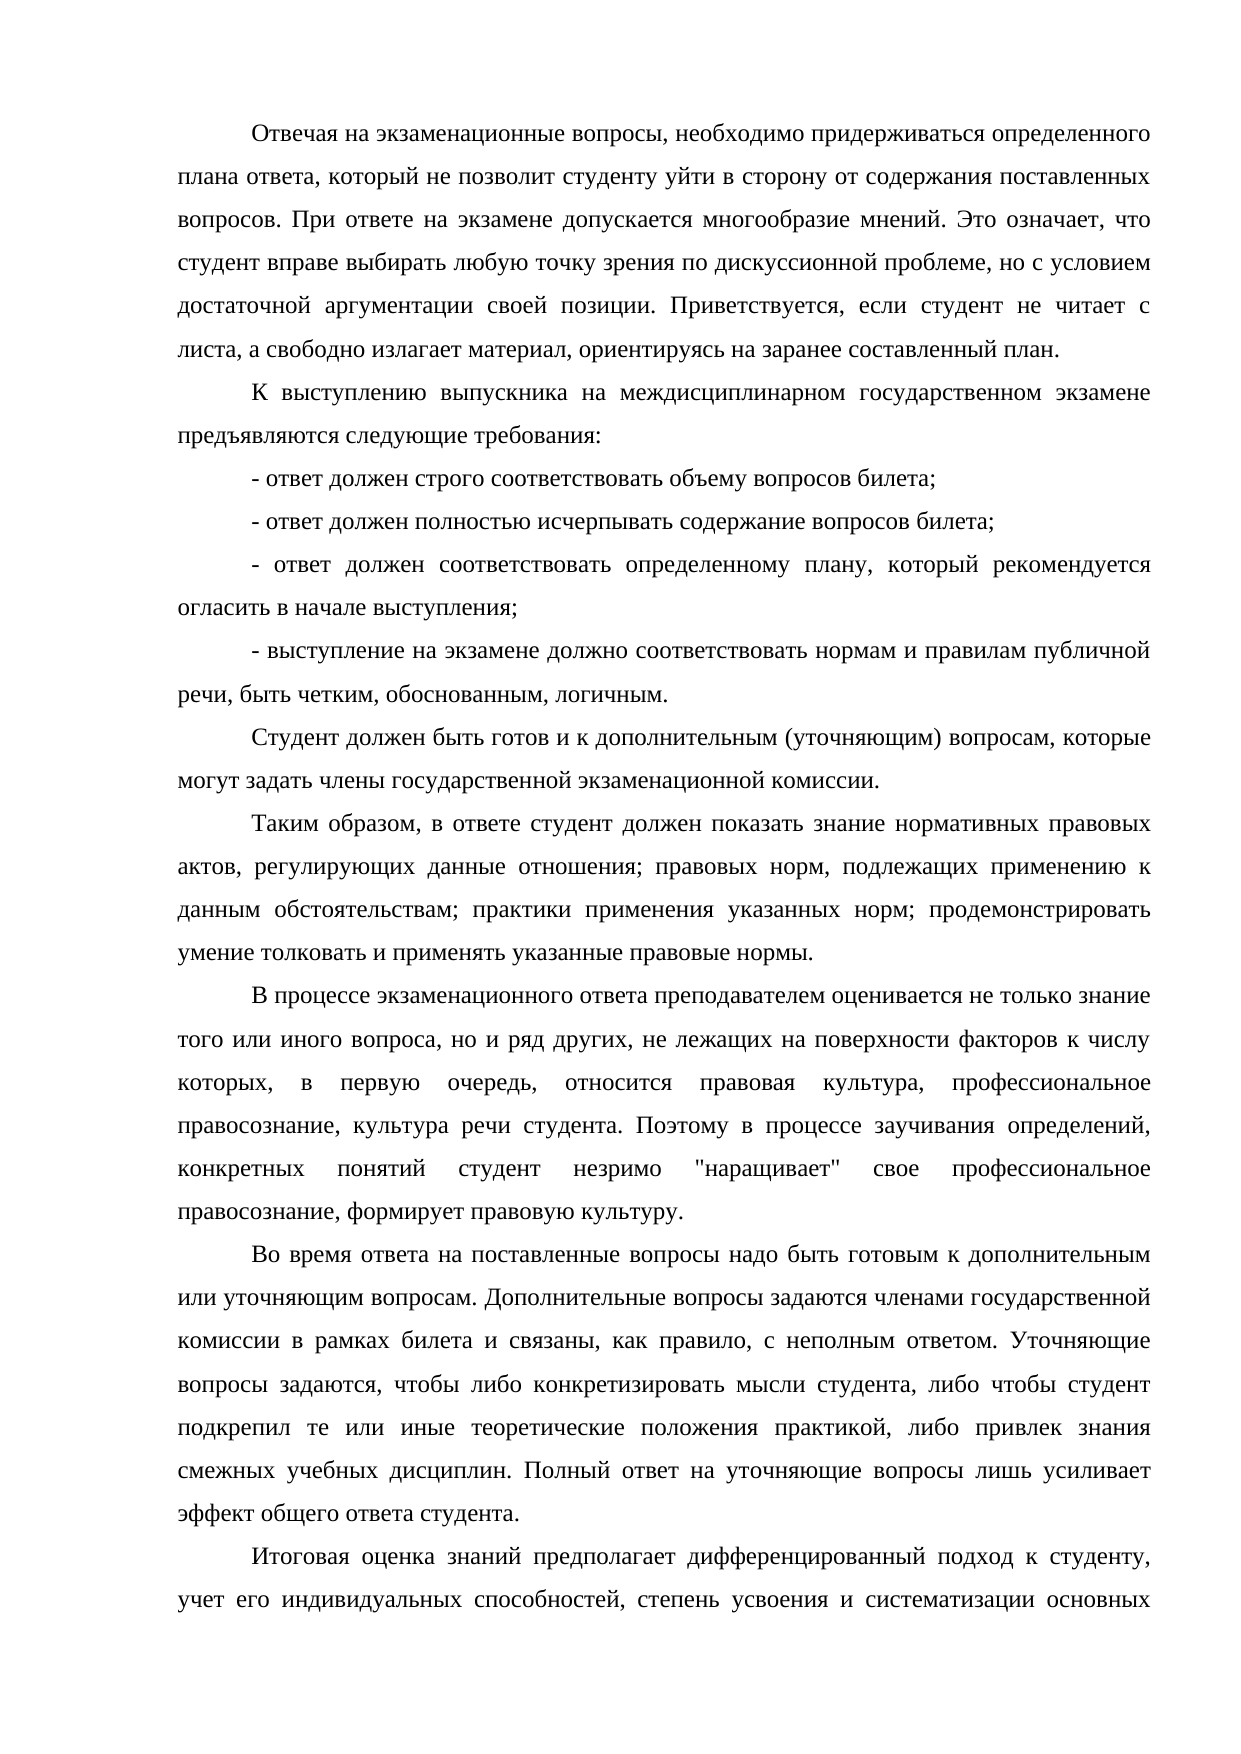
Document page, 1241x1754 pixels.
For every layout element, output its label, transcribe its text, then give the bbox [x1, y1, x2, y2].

text - выступление на экзамене должно соответствовать нормам и правилам публичной речи, быть четким, обоснованным, логичным. [177, 636, 1152, 707]
text - ответ должен строго соответствовать объему вопросов билета; [177, 463, 1152, 492]
text - ответ должен полностью исчерпывать содержание вопросов билета; [177, 506, 1152, 535]
text - ответ должен соответствовать определенному плану, который рекомендуется огласить в начале выступления; [177, 549, 1152, 621]
text Студент должен быть готов и к дополнительным (уточняющим) вопросам, которые могут задать члены государственной экзаменационной комиссии. [177, 722, 1152, 794]
text Таким образом, в ответе студент должен показать знание нормативных правовых актов, регулирующих данные отношения; правовых норм, подлежащих применению к данным обстоятельствам; практики применения указанных норм; продемонстрировать умение толковать и применять указанные правовые нормы. [177, 808, 1152, 966]
text Во время ответа на поставленные вопросы надо быть готовым к дополнительным или уточняющим вопросам. Дополнительные вопросы задаются членами государственной комиссии в рамках билета и связаны, как правило, с неполным ответом. Уточняющие вопросы задаются, чтобы либо конкретизировать мысли студента, либо чтобы студент подкрепил те или иные теоретические положения практикой, либо привлек знания смежных учебных дисциплин. Полный ответ на уточняющие вопросы лишь усиливает эффект общего ответа студента. [177, 1239, 1152, 1527]
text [177, 1541, 1152, 1613]
text В процессе экзаменационного ответа преподавателем оценивается не только знание того или иного вопроса, но и ряд других, не лежащих на поверхности факторов к числу которых, в первую очередь, относится правовая культура, профессиональное правосознание, культура речи студента. Поэтому в процессе заучивания определений, конкретных понятий студент незримо "наращивает" свое профессиональное правосознание, формирует правовую культуру. [177, 981, 1152, 1225]
text Отвечая на экзаменационные вопросы, необходимо придерживаться определенного плана ответа, который не позволит студенту уйти в сторону от содержания поставленных вопросов. При ответе на экзамене допускается многообразие мнений. Это означает, что студент вправе выбирать любую точку зрения по дискуссионной проблеме, но с условием достаточной аргументации своей позиции. Приветствуется, если студент не читает с листа, а свободно излагает материал, ориентируясь на заранее составленный план. [177, 118, 1152, 362]
text К выступлению выпускника на междисциплинарном государственном экзамене предъявляются следующие требования: [177, 377, 1152, 449]
